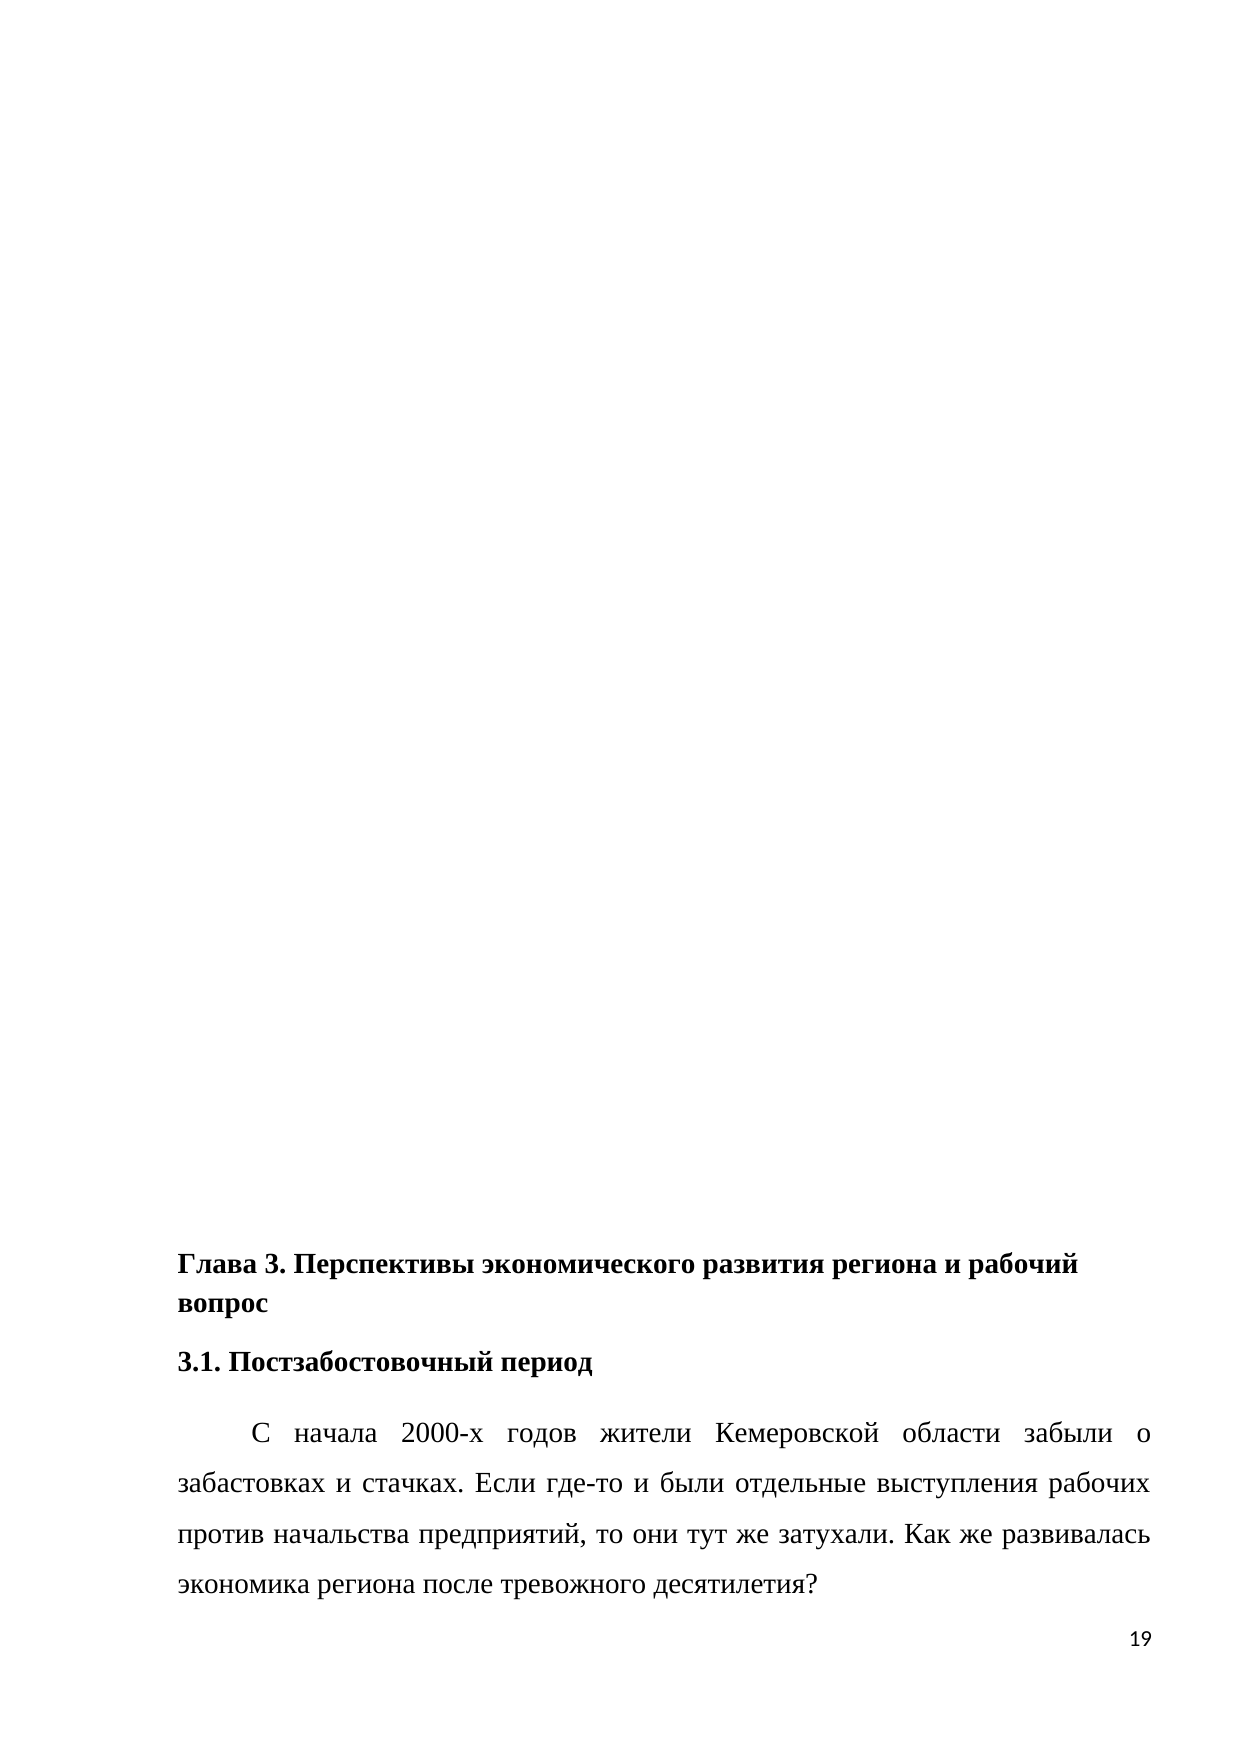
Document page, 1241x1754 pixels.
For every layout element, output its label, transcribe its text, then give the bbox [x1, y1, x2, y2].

text 3.1. Постзабостовочный период [177, 1344, 1152, 1378]
text С начала 2000-х годов жители Кемеровской области забыли о забастовках и стачках. Если где-то и были отдельные выступления рабочих против начальства предприятий, то они тут же затухали. Как же развивалась экономика региона после тревожного десятилетия? [177, 1415, 1152, 1600]
text Глава 3. Перспективы экономического развития региона и рабочий вопрос [177, 1246, 1152, 1318]
